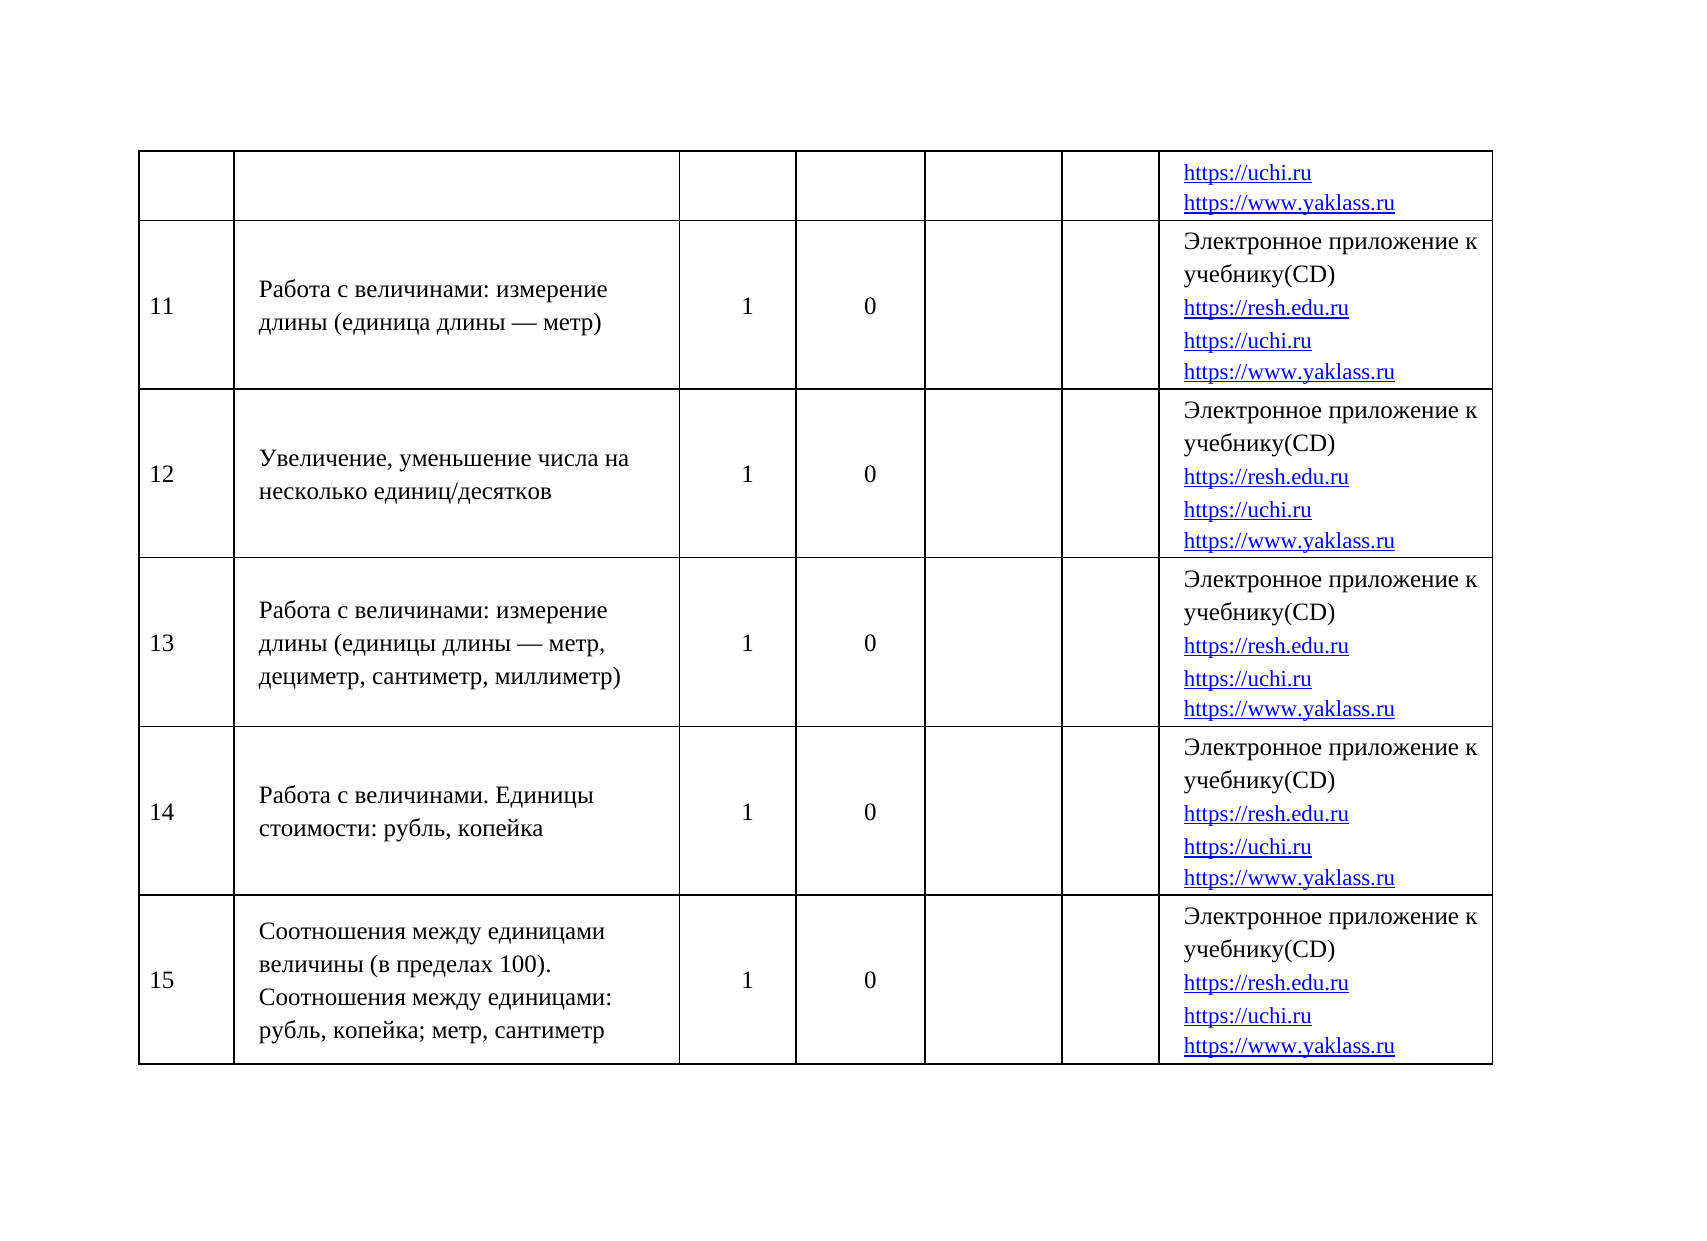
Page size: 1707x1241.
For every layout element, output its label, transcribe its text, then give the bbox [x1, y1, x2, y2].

table_cell [926, 558, 1061, 726]
table_cell Соотношения между единицами величины (в пределах 100). Соотношения между единицами: рубль, копейка; метр, сантиметр [235, 896, 679, 1063]
table_cell 14 [140, 727, 233, 894]
table_cell Электронное приложение к учебнику(СD) https://resh.edu.ru https://uchi.ru https://www.yaklass.ru [1160, 727, 1492, 894]
table_cell [926, 390, 1061, 557]
table_cell Увеличение, уменьшение числа на несколько единиц/десятков [235, 390, 679, 557]
table_cell Электронное приложение к учебнику(СD) https://resh.edu.ru https://uchi.ru https://www.yaklass.ru [1160, 221, 1492, 388]
table_cell 1 [680, 152, 795, 219]
table_cell [1063, 896, 1158, 1063]
table_cell [926, 152, 1061, 219]
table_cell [1160, 152, 1492, 219]
table_cell 10 [140, 152, 233, 219]
table_cell 1 [680, 390, 795, 557]
table_cell [926, 727, 1061, 894]
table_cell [235, 152, 679, 219]
table_cell [1063, 558, 1158, 726]
table_cell Работа с величинами: измерение длины (единицы длины — метр, дециметр, сантиметр, миллиметр) [235, 558, 679, 726]
table_cell [1063, 390, 1158, 557]
table_cell [926, 221, 1061, 388]
table_cell [1063, 221, 1158, 388]
table_cell 1 [680, 727, 795, 894]
table_cell Электронное приложение к учебнику(СD) https://resh.edu.ru https://uchi.ru https://www.yaklass.ru [1160, 558, 1492, 726]
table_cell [1160, 896, 1492, 1063]
table_cell 15 [140, 896, 233, 1063]
table_cell 1 [680, 558, 795, 726]
table_cell 0 [797, 727, 924, 894]
table_cell 13 [140, 558, 233, 726]
table_cell 0 [797, 221, 924, 388]
table_cell 0 [797, 896, 924, 1063]
table_cell 1 [680, 221, 795, 388]
table_cell Работа с величинами. Единицы стоимости: рубль, копейка [235, 727, 679, 894]
table_cell [1063, 727, 1158, 894]
table_cell 0 [797, 558, 924, 726]
table_cell Работа с величинами: измерение длины (единица длины — метр) [235, 221, 679, 388]
table_cell 11 [140, 221, 233, 388]
table_cell [1063, 152, 1158, 219]
table_cell 12 [140, 390, 233, 557]
table_cell 0 [797, 152, 924, 219]
table_cell 0 [797, 390, 924, 557]
table_cell 1 [680, 896, 795, 1063]
table_cell [926, 896, 1061, 1063]
table_cell Электронное приложение к учебнику(СD) https://resh.edu.ru https://uchi.ru https://www.yaklass.ru [1160, 390, 1492, 557]
